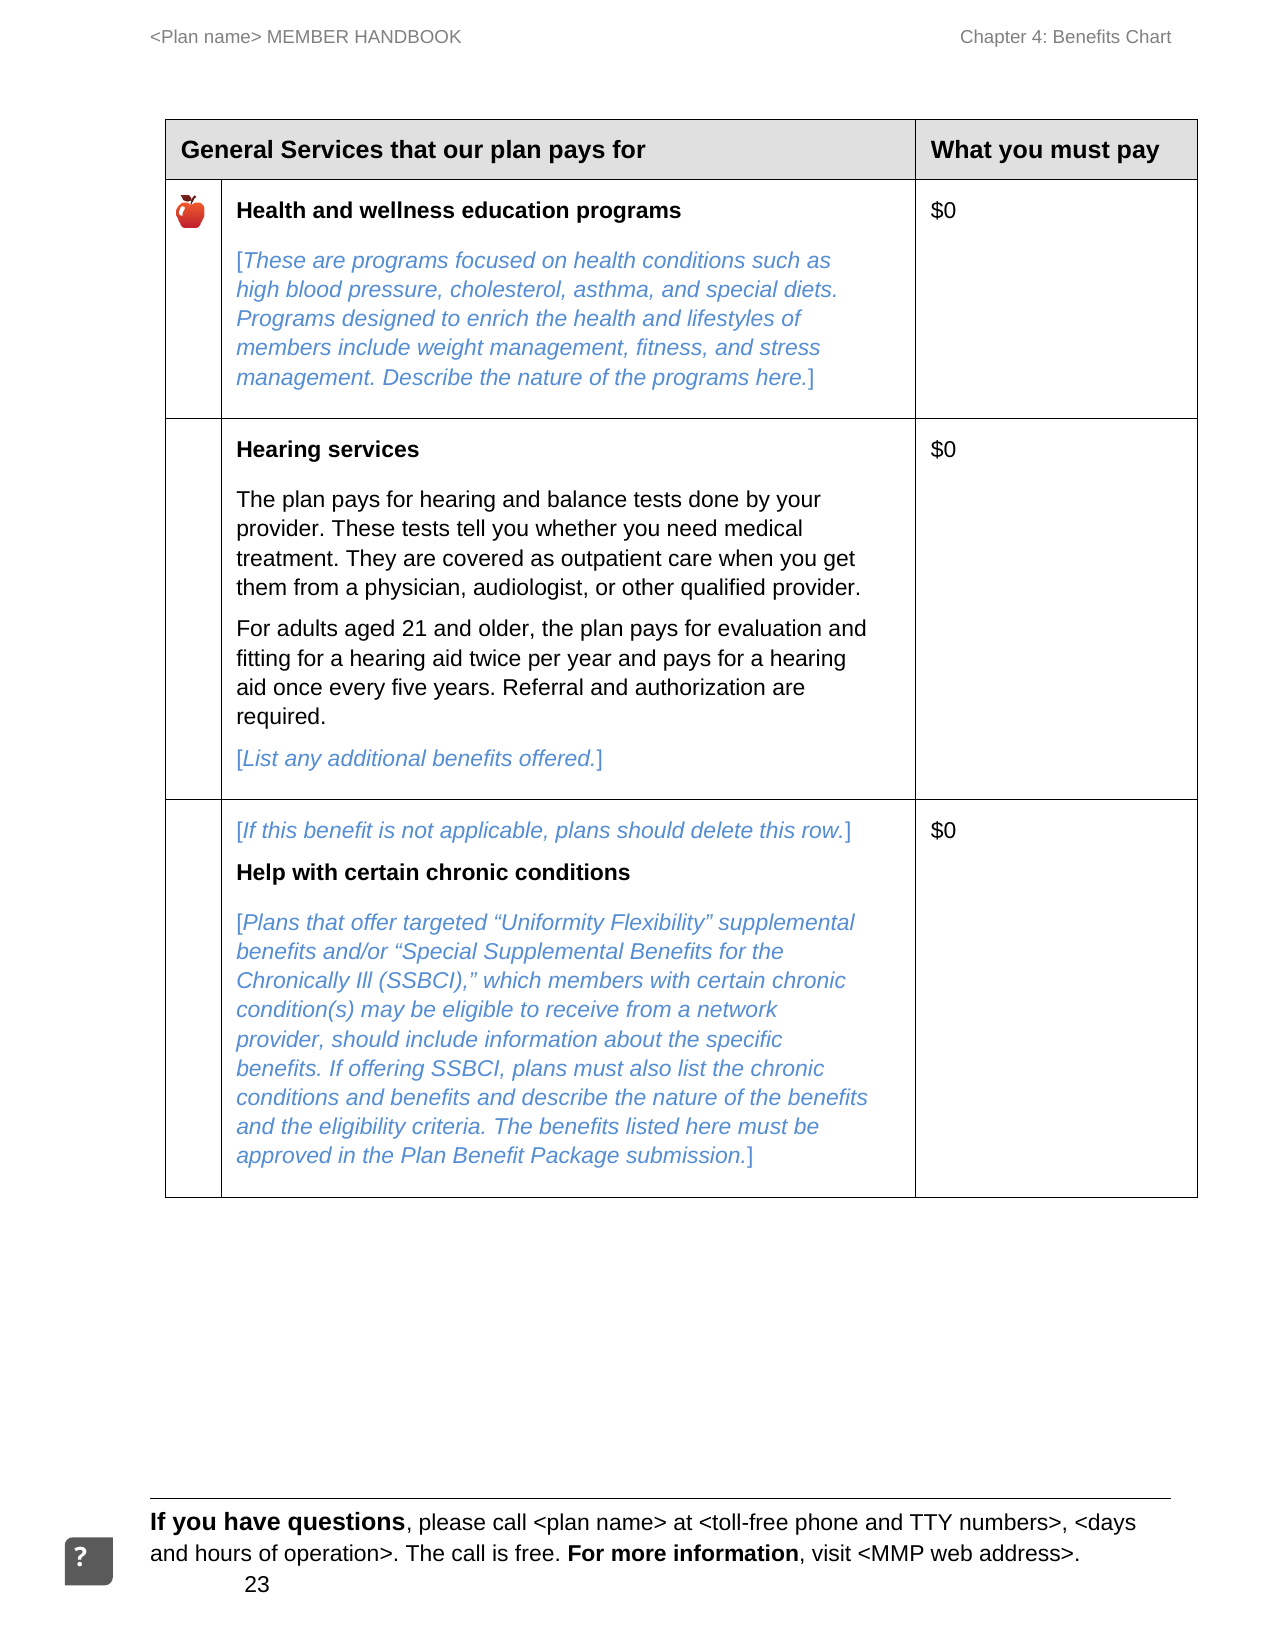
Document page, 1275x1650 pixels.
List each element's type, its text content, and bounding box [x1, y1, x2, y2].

table_cell [166, 800, 221, 1197]
table_cell $0 [916, 419, 1197, 799]
table_header General Services that our plan pays for [166, 120, 915, 179]
table_cell $0 [916, 180, 1197, 418]
table_cell [If this benefit is not applicable, plans should delete this row.] Help with certain chronic conditions [Plans that offer targeted “Uniformity Flexibility” supplemental benefits and/or “Special Supplemental Benefits for the Chronically Ill (SSBCI),” which members with certain chronic condition(s) may be eligible to receive from a network provider, should include information about the specific benefits. If offering SSBCI, plans must also list the chronic conditions and benefits and describe the nature of the benefits and the eligibility criteria. The benefits listed here must be approved in the Plan Benefit Package submission.] [222, 800, 915, 1197]
picture [176, 195, 205, 228]
table_cell [166, 180, 221, 418]
table_cell [166, 419, 221, 799]
table_cell Health and wellness education programs [These are programs focused on health conditions such as high blood pressure, cholesterol, asthma, and special diets. Programs designed to enrich the health and lifestyles of members include weight management, fitness, and stress management. Describe the nature of the programs here.] [222, 180, 915, 418]
table_cell Hearing services The plan pays for hearing and balance tests done by your provider. These tests tell you whether you need medical treatment. They are covered as outpatient care when you get them from a physician, audiologist, or other qualified provider. For adults aged 21 and older, the plan pays for evaluation and fitting for a hearing aid twice per year and pays for a hearing aid once every five years. Referral and authorization are required. [List any additional benefits offered.] [222, 419, 915, 799]
table_header What you must pay [916, 120, 1197, 179]
table_cell $0 [916, 800, 1197, 1197]
